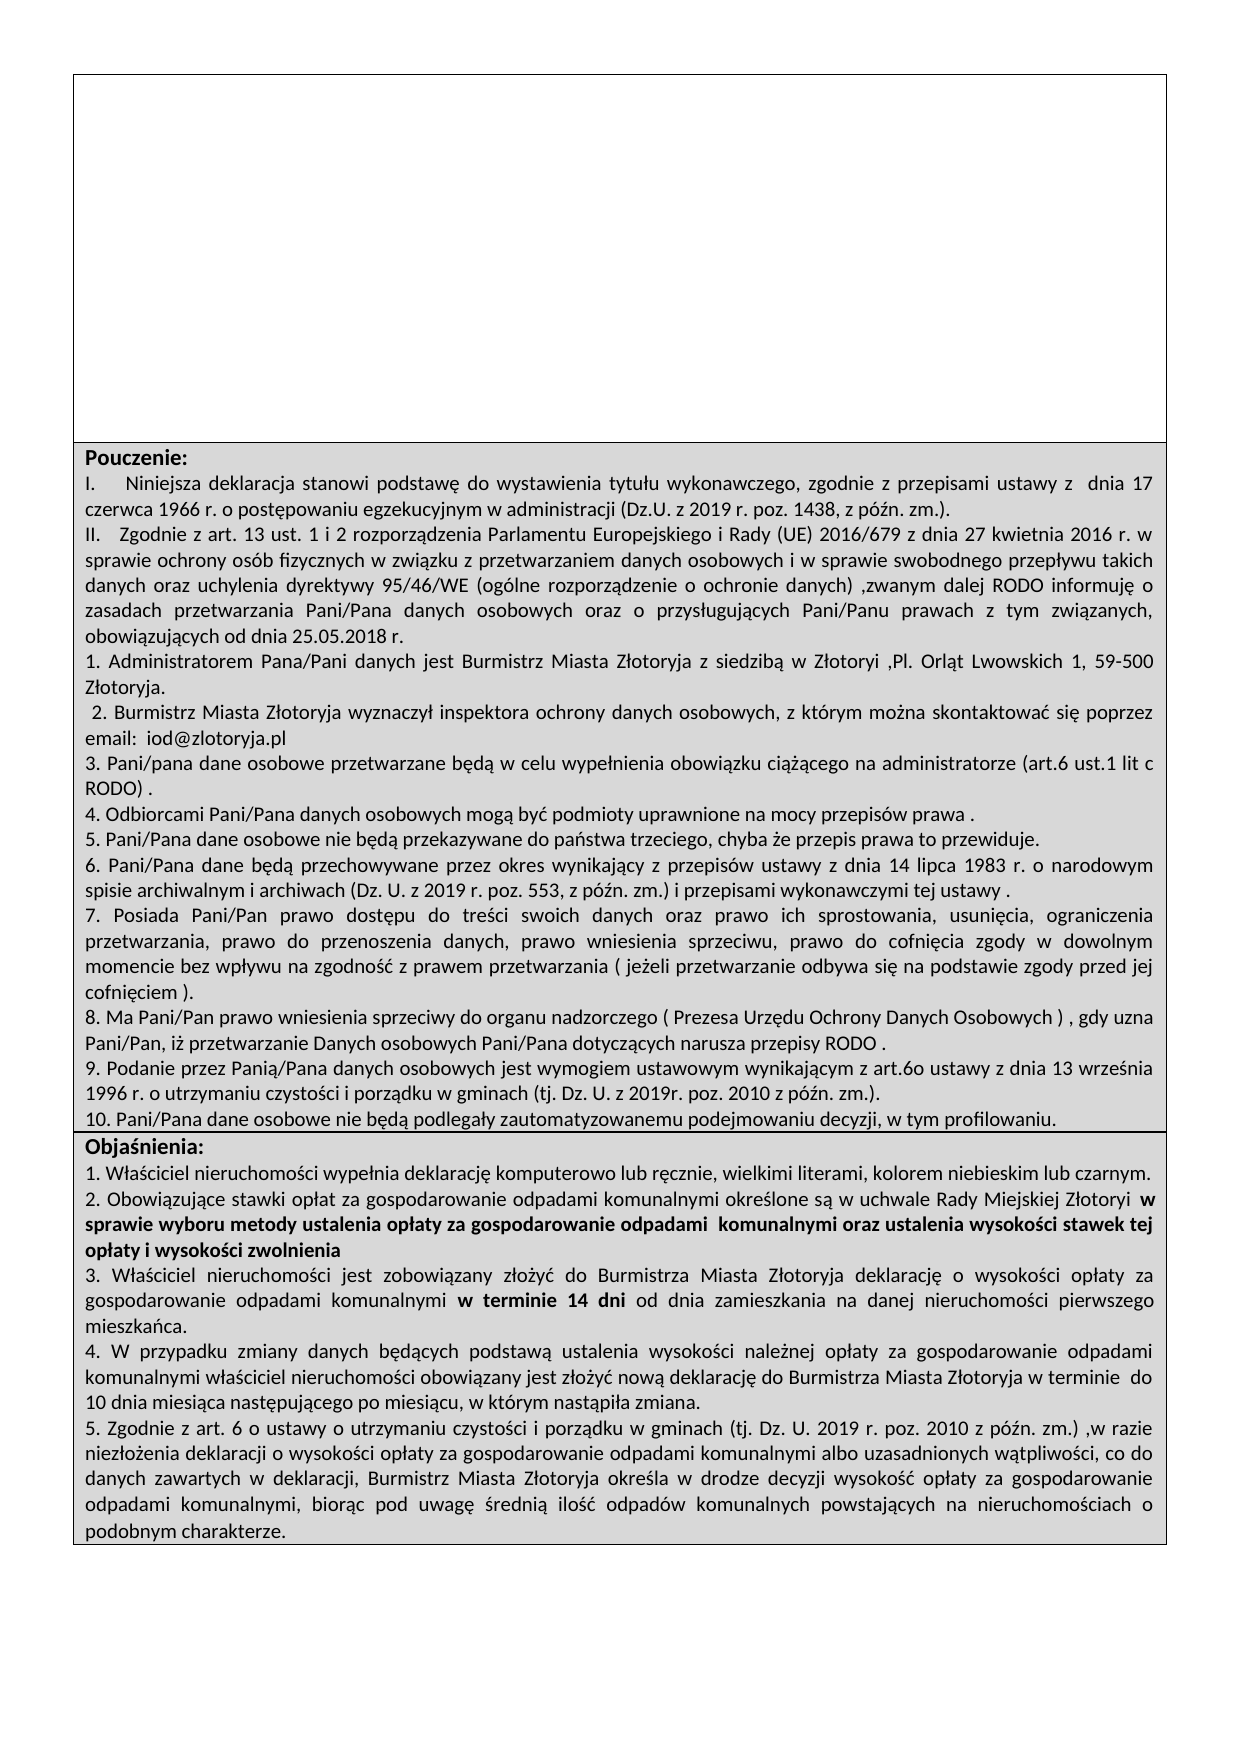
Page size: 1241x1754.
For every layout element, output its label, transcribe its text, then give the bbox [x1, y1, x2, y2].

table_cell [74, 75, 1166, 442]
table_cell Objaśnienia: 1. Właściciel nieruchomości wypełnia deklarację komputerowo lub ręcznie, wielkimi literami, kolorem niebieskim lub czarnym. 2. Obowiązujące stawki opłat za gospodarowanie odpadami komunalnymi określone są w uchwale Rady Miejskiej Złotoryi w sprawie wyboru metody ustalenia opłaty za gospodarowanie odpadami komunalnymi oraz ustalenia wysokości stawek tej opłaty i wysokości zwolnienia 3. Właściciel nieruchomości jest zobowiązany złożyć do Burmistrza Miasta Złotoryja deklarację o wysokości opłaty za gospodarowanie odpadami komunalnymi w terminie 14 dni od dnia zamieszkania na danej nieruchomości pierwszego mieszkańca. 4. W przypadku zmiany danych będących podstawą ustalenia wysokości należnej opłaty za gospodarowanie odpadami komunalnymi właściciel nieruchomości obowiązany jest złożyć nową deklarację do Burmistrza Miasta Złotoryja w terminie do 10 dnia miesiąca następującego po miesiącu, w którym nastąpiła zmiana. 5. Zgodnie z art. 6 o ustawy o utrzymaniu czystości i porządku w gminach (tj. Dz. U. 2019 r. poz. 2010 z późn. zm.) ,w razie niezłożenia deklaracji o wysokości opłaty za gospodarowanie odpadami komunalnymi albo uzasadnionych wątpliwości, co do danych zawartych w deklaracji, Burmistrz Miasta Złotoryja określa w drodze decyzji wysokość opłaty za gospodarowanie odpadami komunalnymi, biorąc pod uwagę średnią ilość odpadów komunalnych powstających na nieruchomościach o podobnym charakterze. [74, 1133, 1166, 1544]
table_cell Pouczenie: I. Niniejsza deklaracja stanowi podstawę do wystawienia tytułu wykonawczego, zgodnie z przepisami ustawy z dnia 17 czerwca 1966 r. o postępowaniu egzekucyjnym w administracji (Dz.U. z 2019 r. poz. 1438, z późn. zm.). II. Zgodnie z art. 13 ust. 1 i 2 rozporządzenia Parlamentu Europejskiego i Rady (UE) 2016/679 z dnia 27 kwietnia 2016 r. w sprawie ochrony osób fizycznych w związku z przetwarzaniem danych osobowych i w sprawie swobodnego przepływu takich danych oraz uchylenia dyrektywy 95/46/WE (ogólne rozporządzenie o ochronie danych) ,zwanym dalej RODO informuję o zasadach przetwarzania Pani/Pana danych osobowych oraz o przysługujących Pani/Panu prawach z tym związanych, obowiązujących od dnia 25.05.2018 r. 1. Administratorem Pana/Pani danych jest Burmistrz Miasta Złotoryja z siedzibą w Złotoryi ,Pl. Orląt Lwowskich 1, 59-500 Złotoryja. 2. Burmistrz Miasta Złotoryja wyznaczył inspektora ochrony danych osobowych, z którym można skontaktować się poprzez email: iod@zlotoryja.pl 3. Pani/pana dane osobowe przetwarzane będą w celu wypełnienia obowiązku ciążącego na administratorze (art.6 ust.1 lit c RODO) . 4. Odbiorcami Pani/Pana danych osobowych mogą być podmioty uprawnione na mocy przepisów prawa . 5. Pani/Pana dane osobowe nie będą przekazywane do państwa trzeciego, chyba że przepis prawa to przewiduje. 6. Pani/Pana dane będą przechowywane przez okres wynikający z przepisów ustawy z dnia 14 lipca 1983 r. o narodowym spisie archiwalnym i archiwach (Dz. U. z 2019 r. poz. 553, z późn. zm.) i przepisami wykonawczymi tej ustawy . 7. Posiada Pani/Pan prawo dostępu do treści swoich danych oraz prawo ich sprostowania, usunięcia, ograniczenia przetwarzania, prawo do przenoszenia danych, prawo wniesienia sprzeciwu, prawo do cofnięcia zgody w dowolnym momencie bez wpływu na zgodność z prawem przetwarzania ( jeżeli przetwarzanie odbywa się na podstawie zgody przed jej cofnięciem ). 8. Ma Pani/Pan prawo wniesienia sprzeciwy do organu nadzorczego ( Prezesa Urzędu Ochrony Danych Osobowych ) , gdy uzna Pani/Pan, iż przetwarzanie Danych osobowych Pani/Pana dotyczących narusza przepisy RODO . 9. Podanie przez Panią/Pana danych osobowych jest wymogiem ustawowym wynikającym z art.6o ustawy z dnia 13 września 1996 r. o utrzymaniu czystości i porządku w gminach (tj. Dz. U. z 2019r. poz. 2010 z późn. zm.). 10. Pani/Pana dane osobowe nie będą podlegały zautomatyzowanemu podejmowaniu decyzji, w tym profilowaniu. [74, 443, 1166, 1131]
